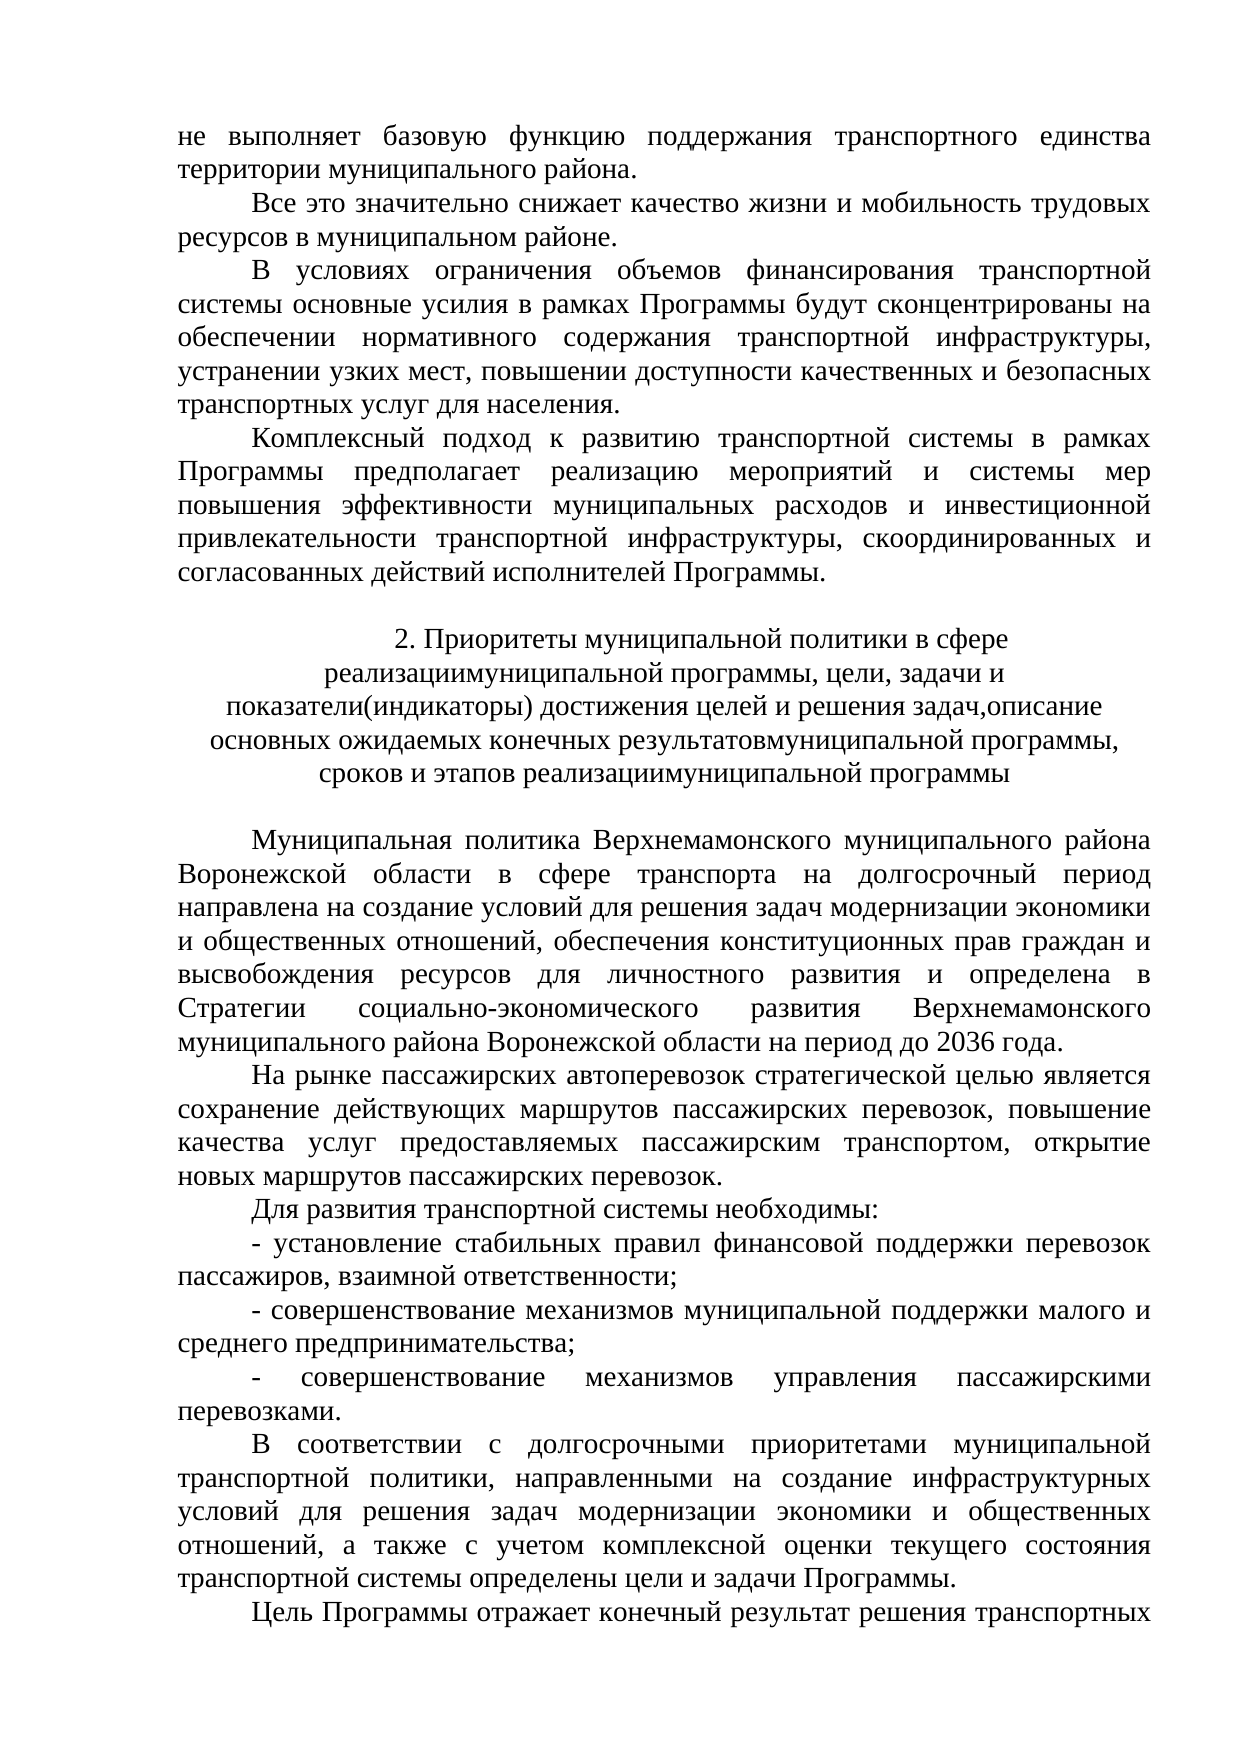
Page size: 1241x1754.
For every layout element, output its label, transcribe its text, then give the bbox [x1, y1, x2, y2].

text На рынке пассажирских автоперевозок стратегической целью является сохранение действующих маршрутов пассажирских перевозок, повышение качества услуг предоставляемых пассажирским транспортом, открытие новых маршрутов пассажирских перевозок. [177, 1057, 1152, 1191]
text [177, 1594, 1152, 1627]
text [177, 118, 1152, 185]
text - установление стабильных правил финансовой поддержки перевозок пассажиров, взаимной ответственности; [177, 1225, 1152, 1292]
text Комплексный подход к развитию транспортной системы в рамках Программы предполагает реализацию мероприятий и системы мер повышения эффективности муниципальных расходов и инвестиционной привлекательности транспортной инфраструктуры, скоординированных и согласованных действий исполнителей Программы. [177, 420, 1152, 588]
text Муниципальная политика Верхнемамонского муниципального района Воронежской области в сфере транспорта на долгосрочный период направлена на создание условий для решения задач модернизации экономики и общественных отношений, обеспечения конституционных прав граждан и высвобождения ресурсов для личностного развития и определена в Стратегии социально-экономического развития Верхнемамонского муниципального района Воронежской области на период до 2036 года. [177, 822, 1152, 1057]
text Все это значительно снижает качество жизни и мобильность трудовых ресурсов в муниципальном районе. [177, 185, 1152, 252]
text Для развития транспортной системы необходимы: [177, 1191, 1152, 1225]
text В условиях ограничения объемов финансирования транспортной системы основные усилия в рамках Программы будут сконцентрированы на обеспечении нормативного содержания транспортной инфраструктуры, устранении узких мест, повышении доступности качественных и безопасных транспортных услуг для населения. [177, 252, 1152, 420]
text - совершенствование механизмов управления пассажирскими перевозками. [177, 1359, 1152, 1426]
text 2. Приоритеты муниципальной политики в сфере реализациимуниципальной программы, цели, задачи и показатели(индикаторы) достижения целей и решения задач,описание основных ожидаемых конечных результатовмуниципальной программы, сроков и этапов реализациимуниципальной программы [177, 621, 1152, 789]
text В соответствии с долгосрочными приоритетами муниципальной транспортной политики, направленными на создание инфраструктурных условий для решения задач модернизации экономики и общественных отношений, а также с учетом комплексной оценки текущего состояния транспортной системы определены цели и задачи Программы. [177, 1426, 1152, 1594]
text - совершенствование механизмов муниципальной поддержки малого и среднего предпринимательства; [177, 1292, 1152, 1359]
